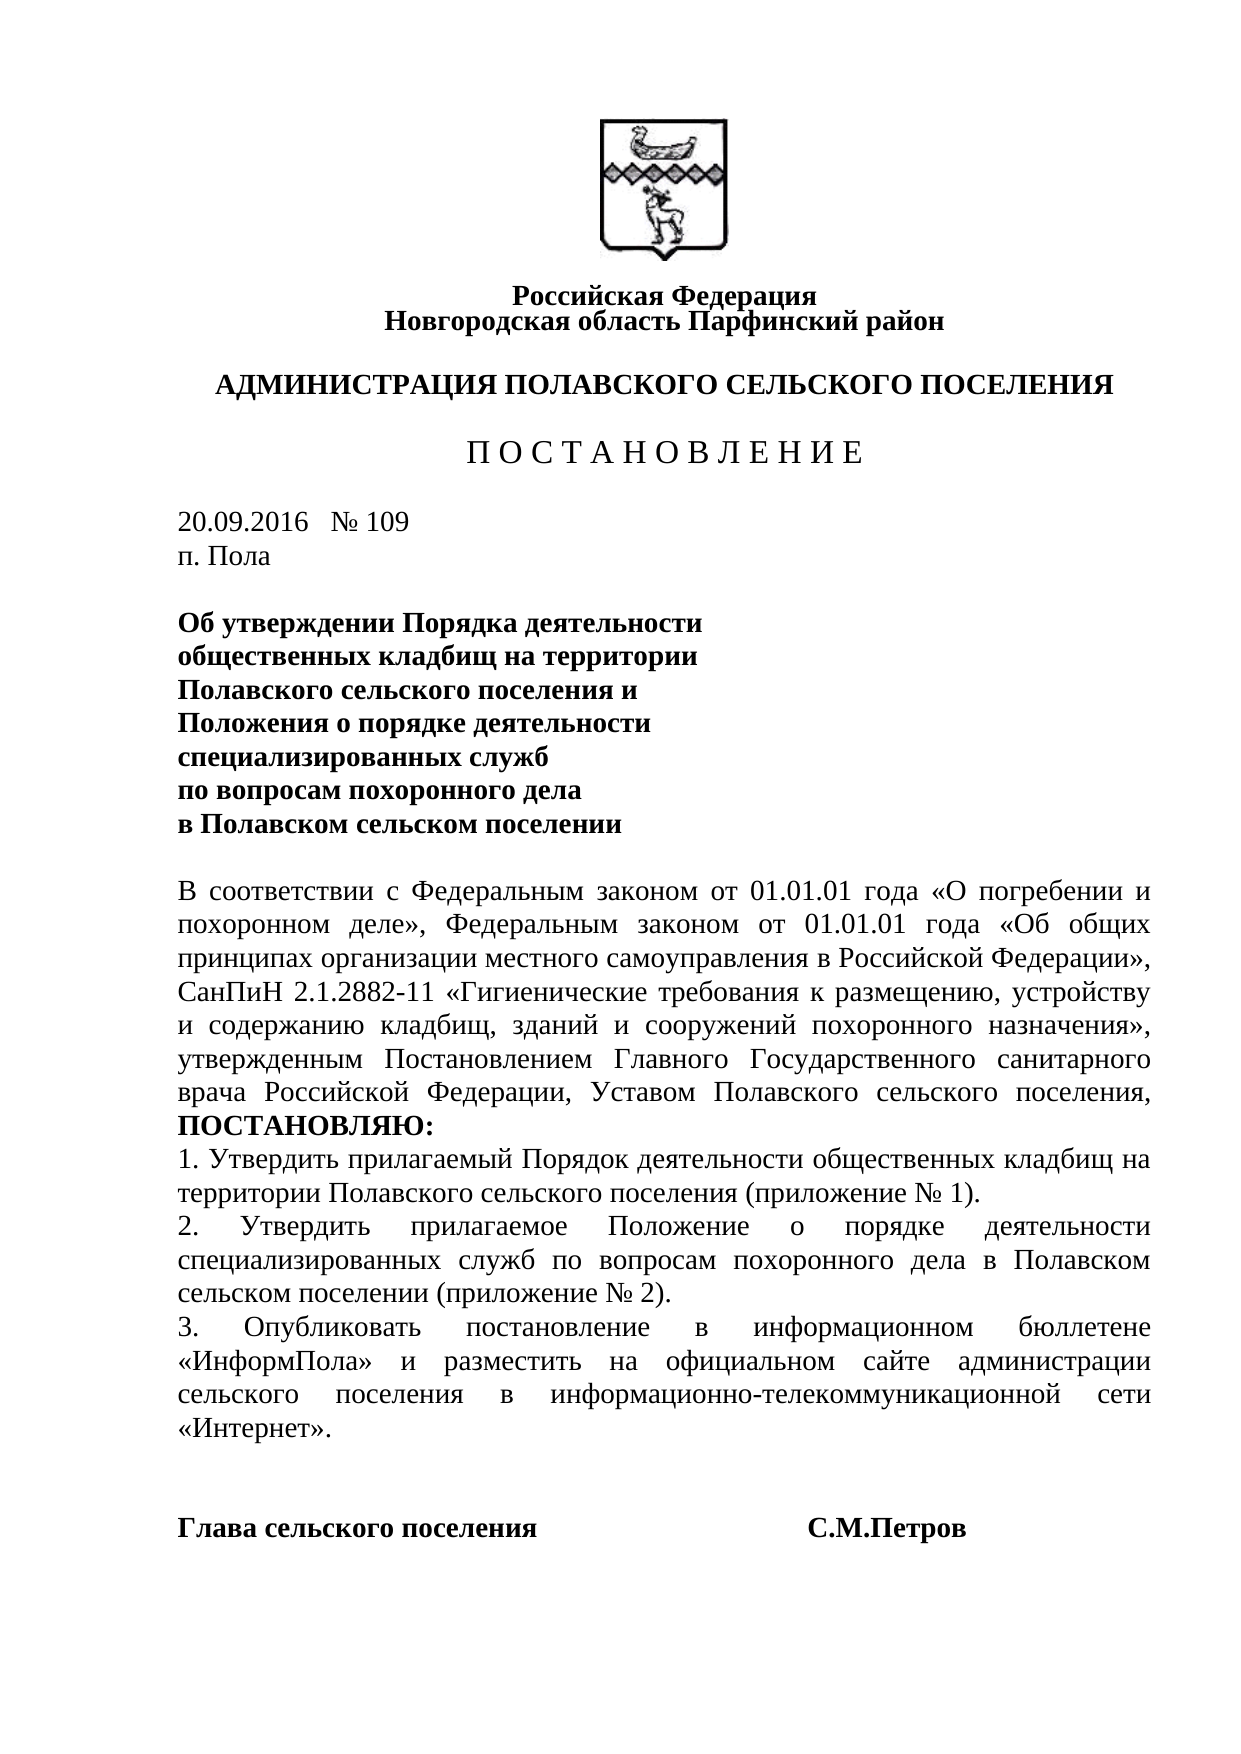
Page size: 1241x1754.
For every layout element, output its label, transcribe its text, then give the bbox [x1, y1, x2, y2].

text Положения о порядке деятельности [177, 705, 1152, 739]
text Полавского сельского поселения и [177, 672, 1152, 705]
text 2. Утвердить прилагаемое Положение о порядке деятельности специализированных служб по вопросам похоронного дела в Полавском сельском поселении (приложение № 2). [177, 1208, 1152, 1309]
text специализированных служб [177, 739, 1152, 772]
picture [600, 118, 729, 261]
text в Полавском сельском поселении [177, 806, 1152, 839]
text Об утверждении Порядка деятельности [177, 605, 1152, 638]
text 20.09.2016 № 109 [177, 504, 1152, 538]
text Новгородская область Парфинский район [753, 310, 1152, 335]
text 1. Утвердить прилагаемый Порядок деятельности общественных кладбищ на территории Полавского сельского поселения (приложение № 1). [177, 1141, 1152, 1208]
text общественных кладбищ на территории [177, 638, 1152, 672]
text Российская Федерация [177, 285, 1152, 310]
text Администрация Полавского сельского поселения [177, 367, 1152, 401]
text по вопросам похоронного дела [177, 772, 1152, 806]
text 3. Опубликовать постановление в информационном бюллетене «ИнформПола» и разместить на официальном сайте администрации сельского поселения в информационно-телекоммуникационной сети «Интернет». [177, 1309, 1152, 1443]
text Глава сельского поселения С.М.Петров [177, 1510, 1152, 1544]
text П О С Т А Н О В Л Е Н И Е [177, 432, 1152, 471]
text В соответствии с Федеральным законом от 01.01.01 года «О погребении и похоронном деле», Федеральным законом от 01.01.01 года «Об общих принципах организации местного самоуправления в Российской Федерации», СанПиН 2.1.2882-11 «Гигиенические требования к размещению, устройству и содержанию кладбищ, зданий и сооружений похоронного назначения», утвержденным Постановлением Главного Государственного санитарного врача Российской Федерации, Уставом Полавского сельского поселения, ПОСТАНОВЛЯЮ: [177, 873, 1152, 1141]
text Новгородская область Парфинский район [177, 310, 749, 335]
text п. Пола [177, 538, 1152, 571]
